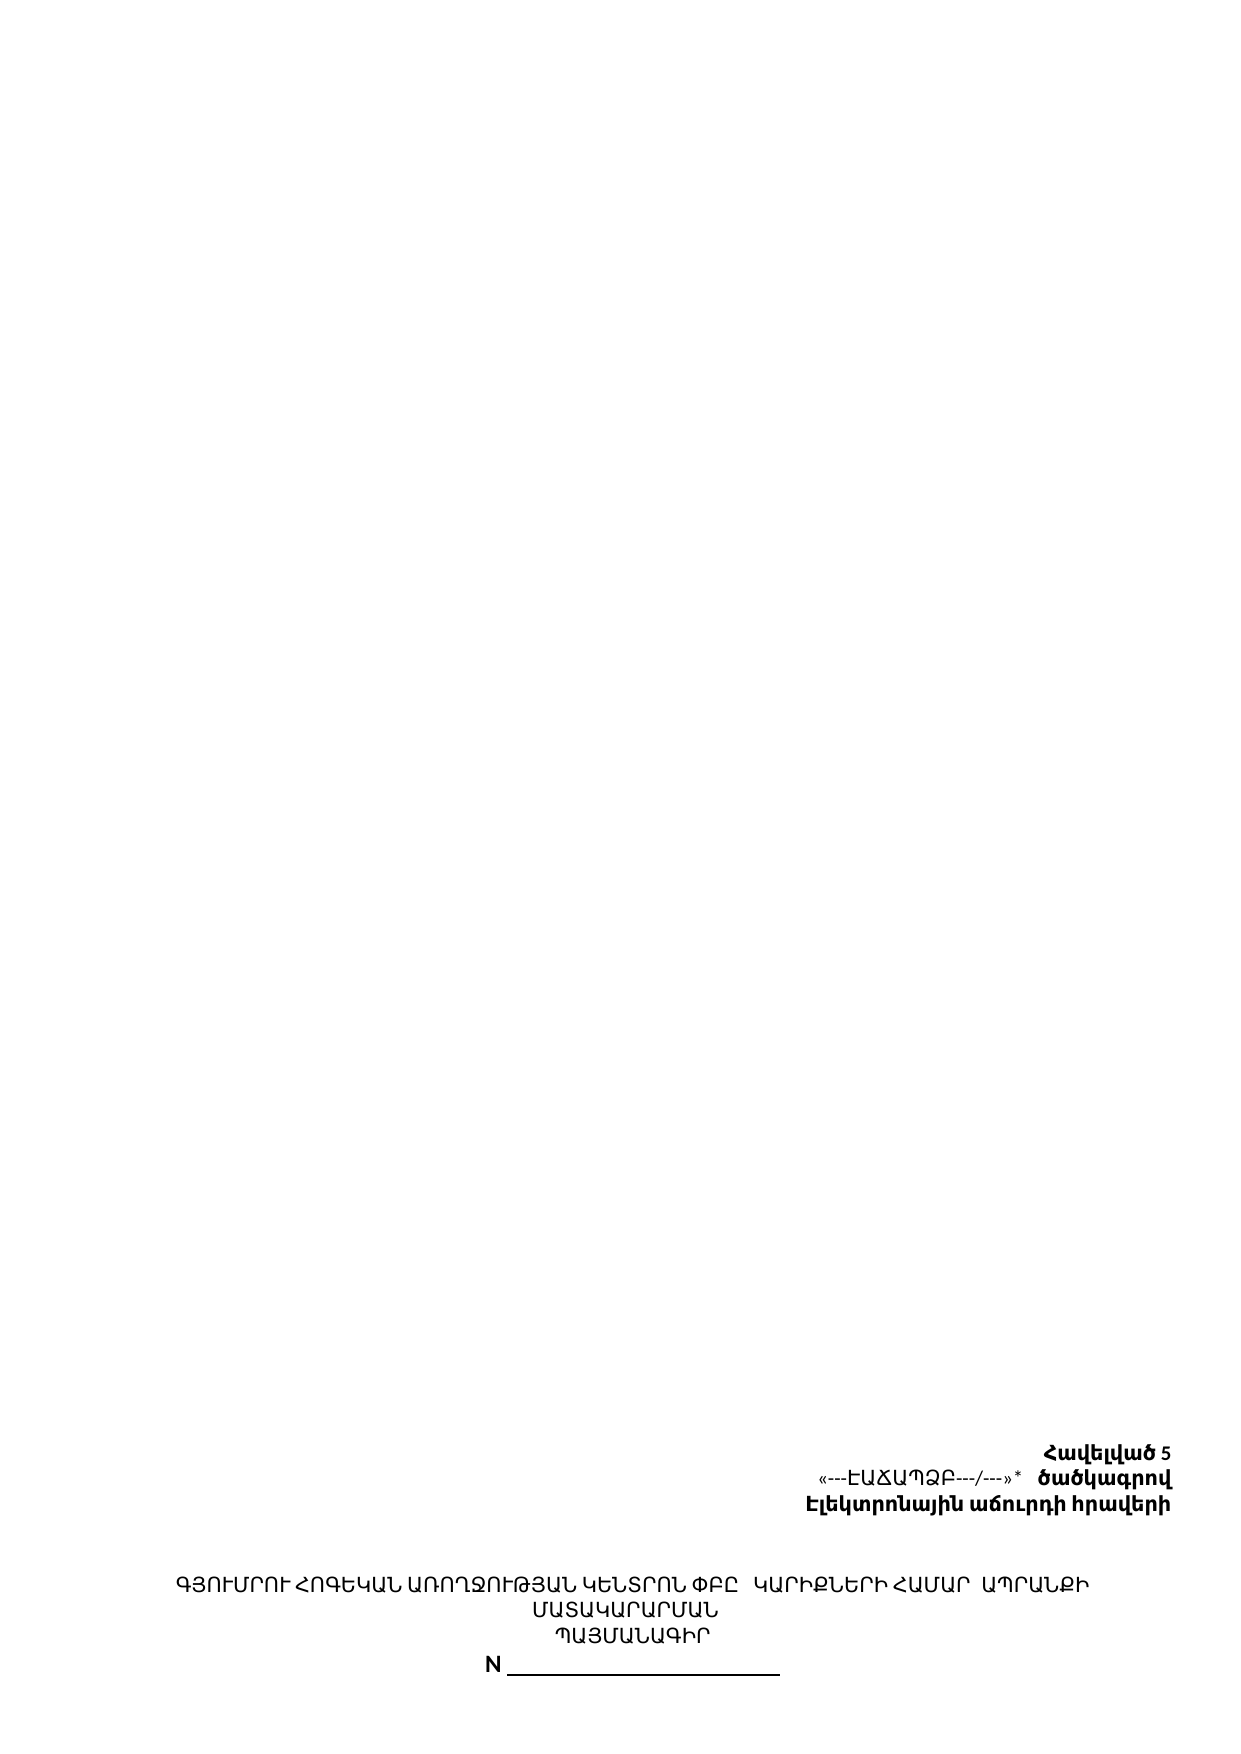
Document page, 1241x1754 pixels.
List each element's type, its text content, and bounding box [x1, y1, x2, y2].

text Հավելված 5 [94, 1440, 1171, 1465]
text ՊԱՅՄԱՆԱԳԻՐ [79, 1623, 1171, 1648]
text N [79, 1648, 1171, 1679]
text Էլեկտրոնային աճուրդի հրավերի [94, 1491, 1171, 1516]
text ԳՅՈՒՄՐՈՒ ՀՈԳԵԿԱՆ ԱՌՈՂՋՈՒԹՅԱՆ ԿԵՆՏՐՈՆ ՓԲԸ ԿԱՐԻՔՆԵՐԻ ՀԱՄԱՐ ԱՊՐԱՆՔԻ ՄԱՏԱԿԱՐԱՐՄԱՆ [79, 1572, 1171, 1623]
text «---ԷԱՃԱՊՁԲ---/---»* ծածկագրով [94, 1465, 1171, 1491]
